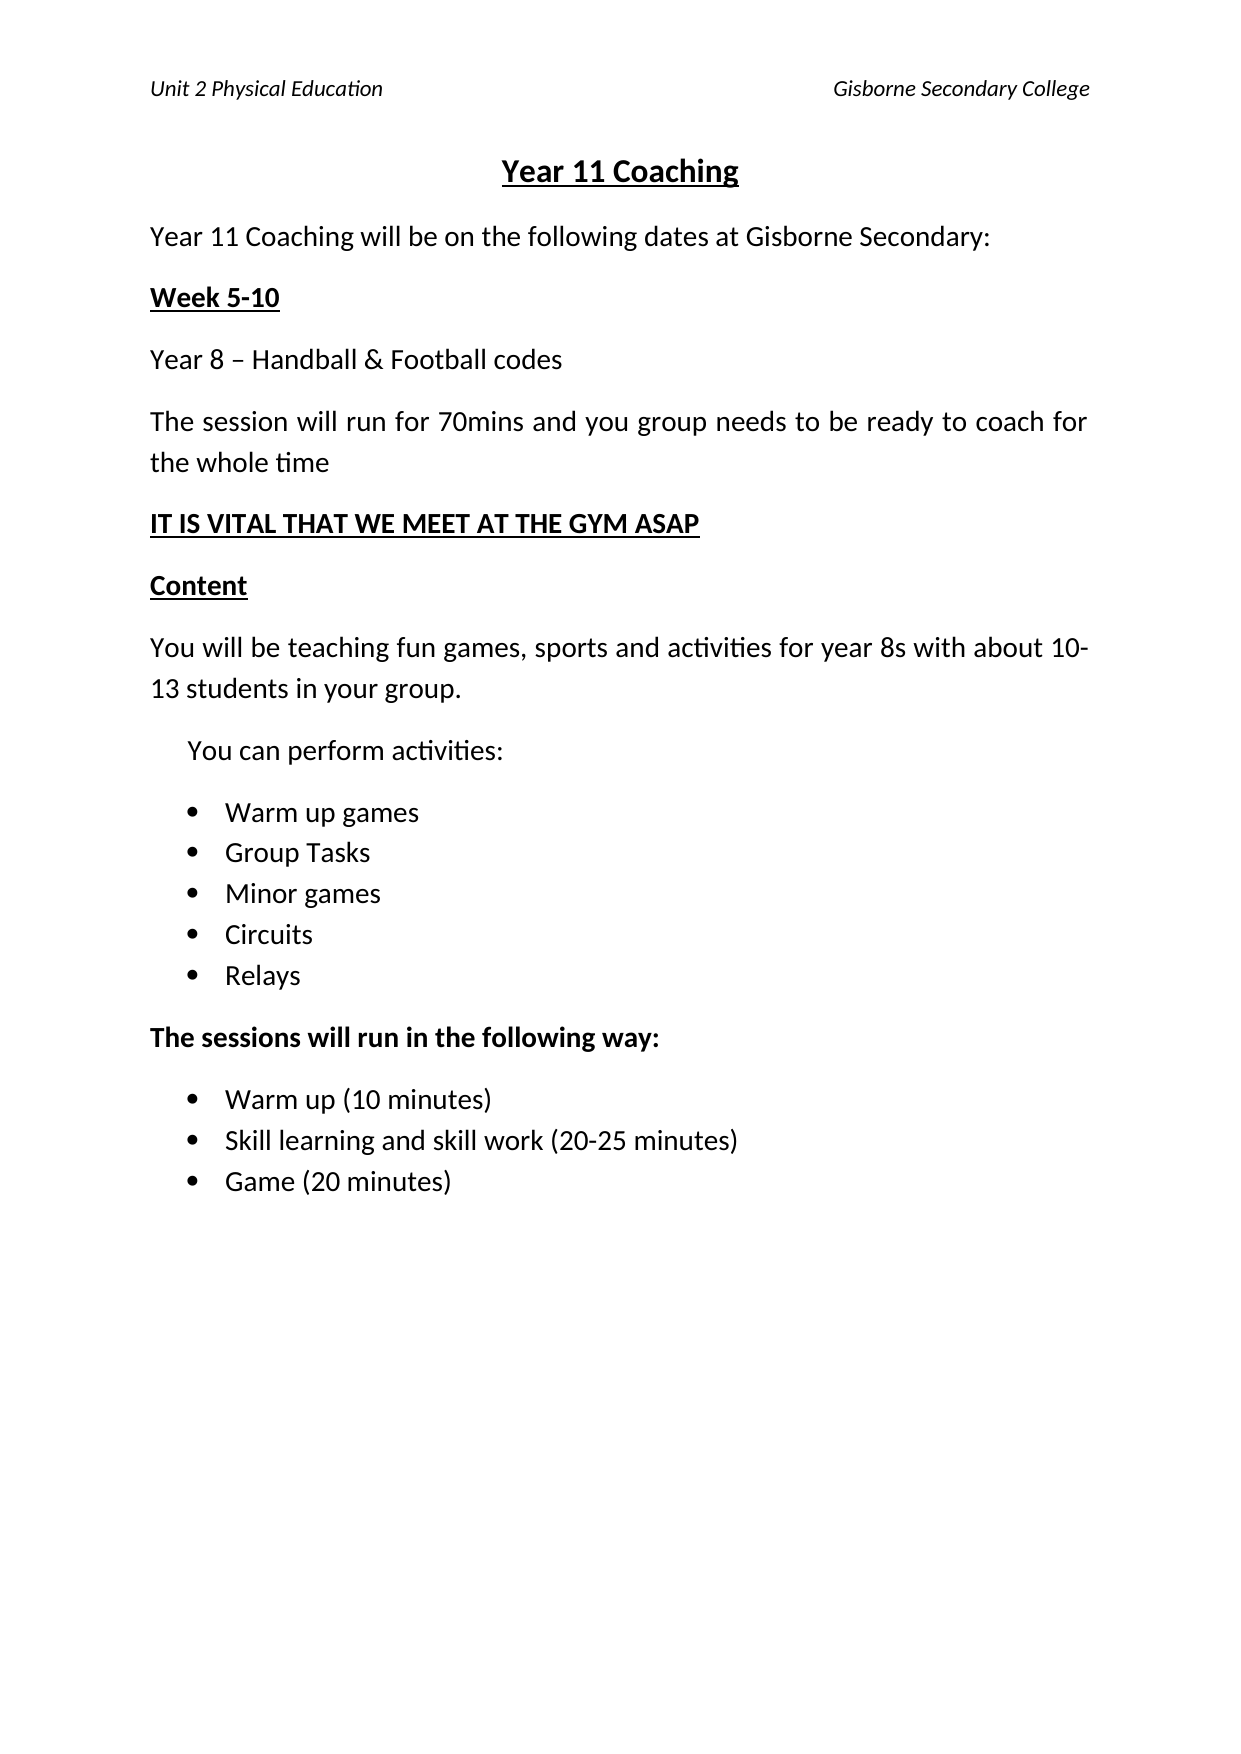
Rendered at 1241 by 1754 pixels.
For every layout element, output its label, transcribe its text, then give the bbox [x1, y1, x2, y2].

list Warm up (10 minutes) [187, 1081, 1090, 1117]
text Year 11 Coaching [150, 150, 1090, 191]
list Circuits [187, 916, 1090, 952]
list Warm up games [187, 794, 1090, 829]
text The session will run for 70mins and you group needs to be ready to coach for the whole time [150, 403, 1090, 479]
text You will be teaching fun games, sports and activities for year 8s with about 10-13 students in your group. [150, 629, 1090, 706]
text IT IS VITAL THAT WE MEET AT THE GYM ASAP [150, 506, 1090, 541]
text Year 8 – Handball & Football codes [150, 341, 1090, 377]
list Group Tasks [187, 834, 1090, 870]
text You can perform activities: [187, 732, 1090, 767]
list Skill learning and skill work (20-25 minutes) [187, 1122, 1090, 1157]
text Content [150, 567, 1090, 603]
list Minor games [187, 876, 1090, 911]
text Year 11 Coaching will be on the following dates at Gisborne Secondary: [150, 218, 1090, 253]
text Week 5-10 [150, 279, 1090, 315]
text The sessions will run in the following way: [150, 1019, 1090, 1055]
list Relays [187, 957, 1090, 993]
list Game (20 minutes) [187, 1163, 1090, 1198]
